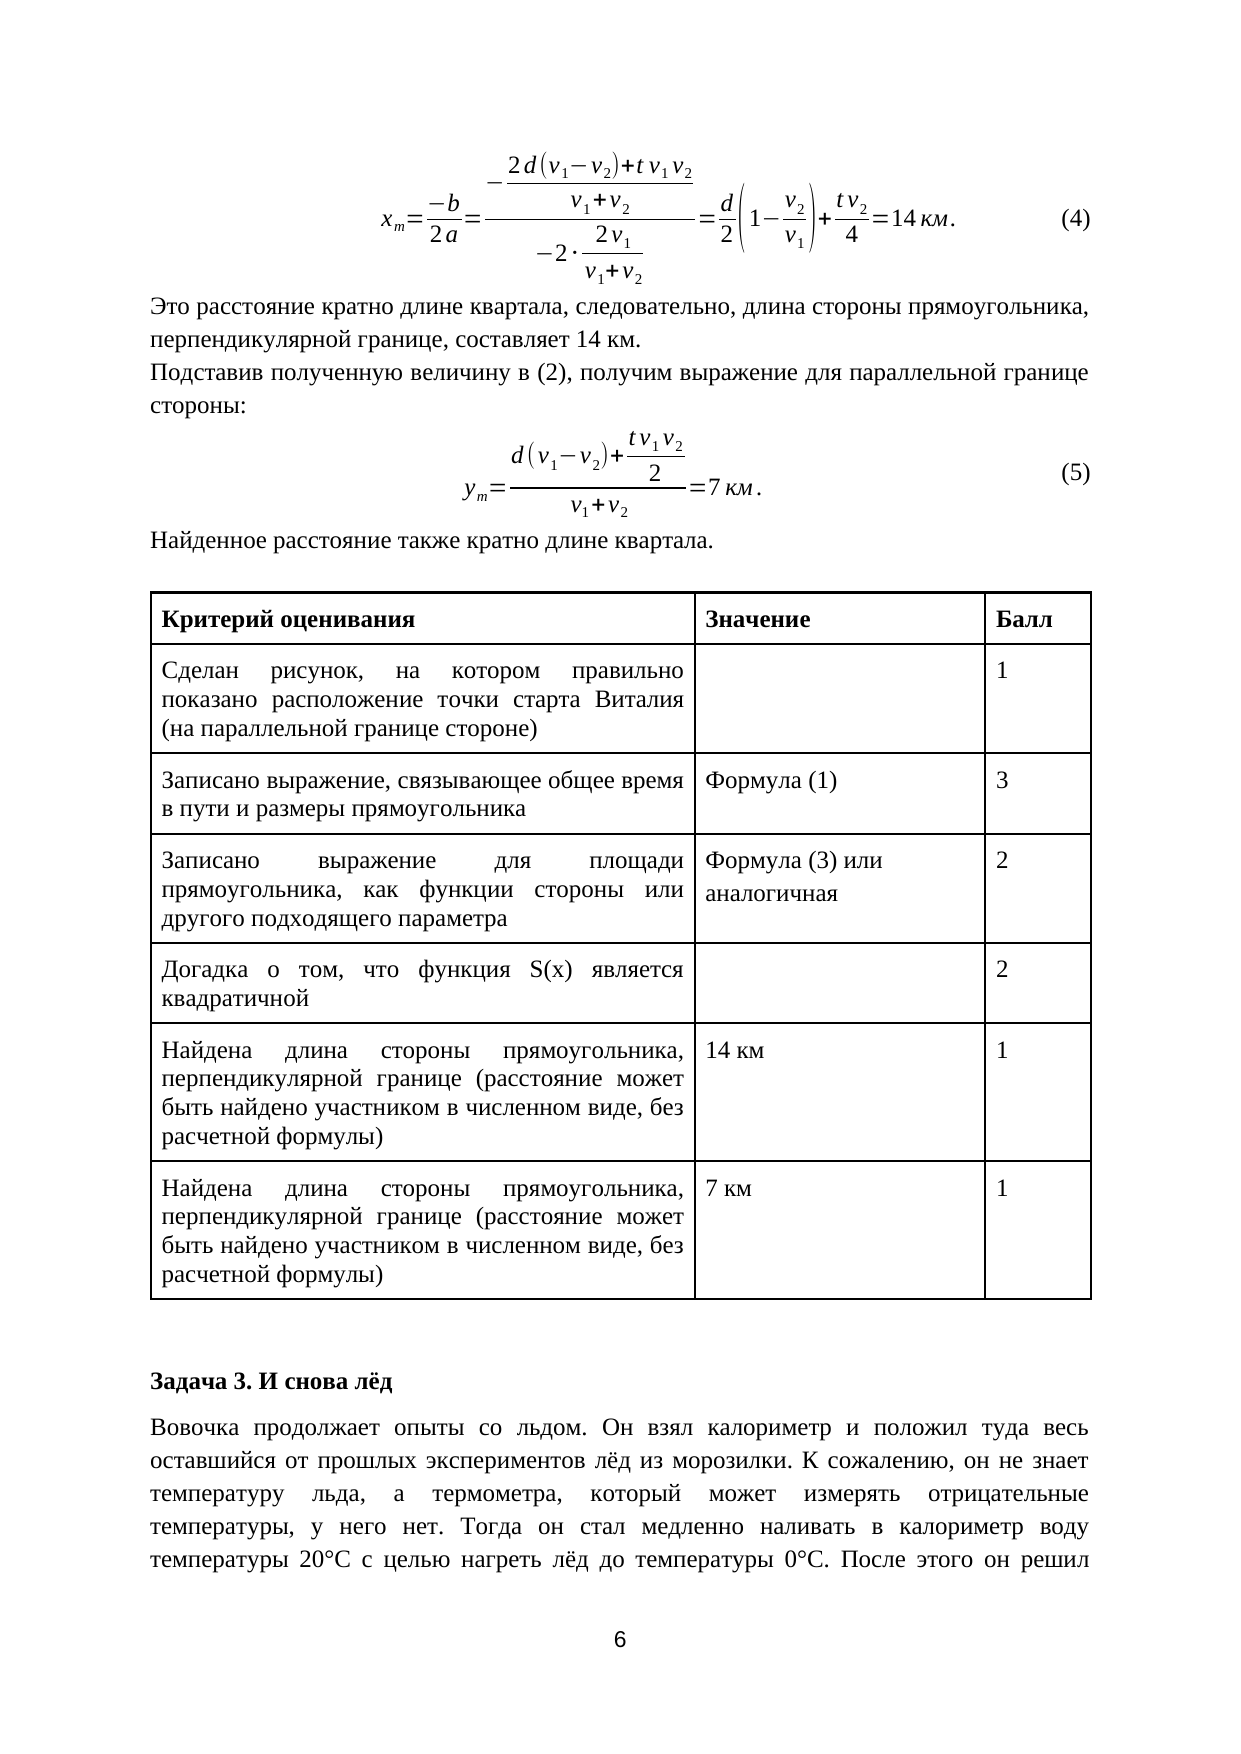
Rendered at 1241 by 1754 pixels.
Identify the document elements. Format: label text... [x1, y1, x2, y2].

table_cell Найдена длина стороны прямоугольника, перпендикулярной границе (расстояние может быть найдено участником в численном виде, без расчетной формулы) [152, 1162, 694, 1298]
table_cell 2 [986, 944, 1090, 1022]
table_cell [696, 645, 984, 752]
table_cell 7 км [696, 1162, 984, 1298]
table_header Критерий оценивания [152, 594, 694, 643]
table_cell 1 [986, 1162, 1090, 1298]
table_cell Записано выражение для площади прямоугольника, как функции стороны или другого подходящего параметра [152, 835, 694, 942]
table_cell 1 [986, 645, 1090, 752]
table_cell Записано выражение, связывающее общее время в пути и размеры прямоугольника [152, 754, 694, 833]
text Найденное расстояние также кратно длине квартала. [150, 525, 1090, 554]
text Это расстояние кратно длине квартала, следовательно, длина стороны прямоугольника, перпендикулярной границе, составляет 14 км. [150, 291, 1090, 353]
table_cell 14 км [696, 1024, 984, 1160]
table_cell Сделан рисунок, на котором правильно показано расположение точки старта Виталия (на параллельной границе стороне) [152, 645, 694, 752]
table_cell Формула (3) или аналогичная [696, 835, 984, 942]
table_header Значение [696, 594, 984, 643]
table_cell 1 [986, 1024, 1090, 1160]
table_cell 2 [986, 835, 1090, 942]
table_cell Формула (1) [696, 754, 984, 833]
text Подставив полученную величину в (2), получим выражение для параллельной границе стороны: [150, 357, 1090, 419]
subtitle Задача 3. И снова лёд [150, 1366, 1090, 1395]
text (4) [150, 150, 1090, 287]
table_cell Найдена длина стороны прямоугольника, перпендикулярной границе (расстояние может быть найдено участником в численном виде, без расчетной формулы) [152, 1024, 694, 1160]
table_cell [696, 944, 984, 1022]
table_cell Догадка о том, что функция S(x) является квадратичной [152, 944, 694, 1022]
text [150, 1412, 1090, 1573]
table_cell 3 [986, 754, 1090, 833]
table_header Балл [986, 594, 1090, 643]
text (5) [150, 423, 1090, 521]
